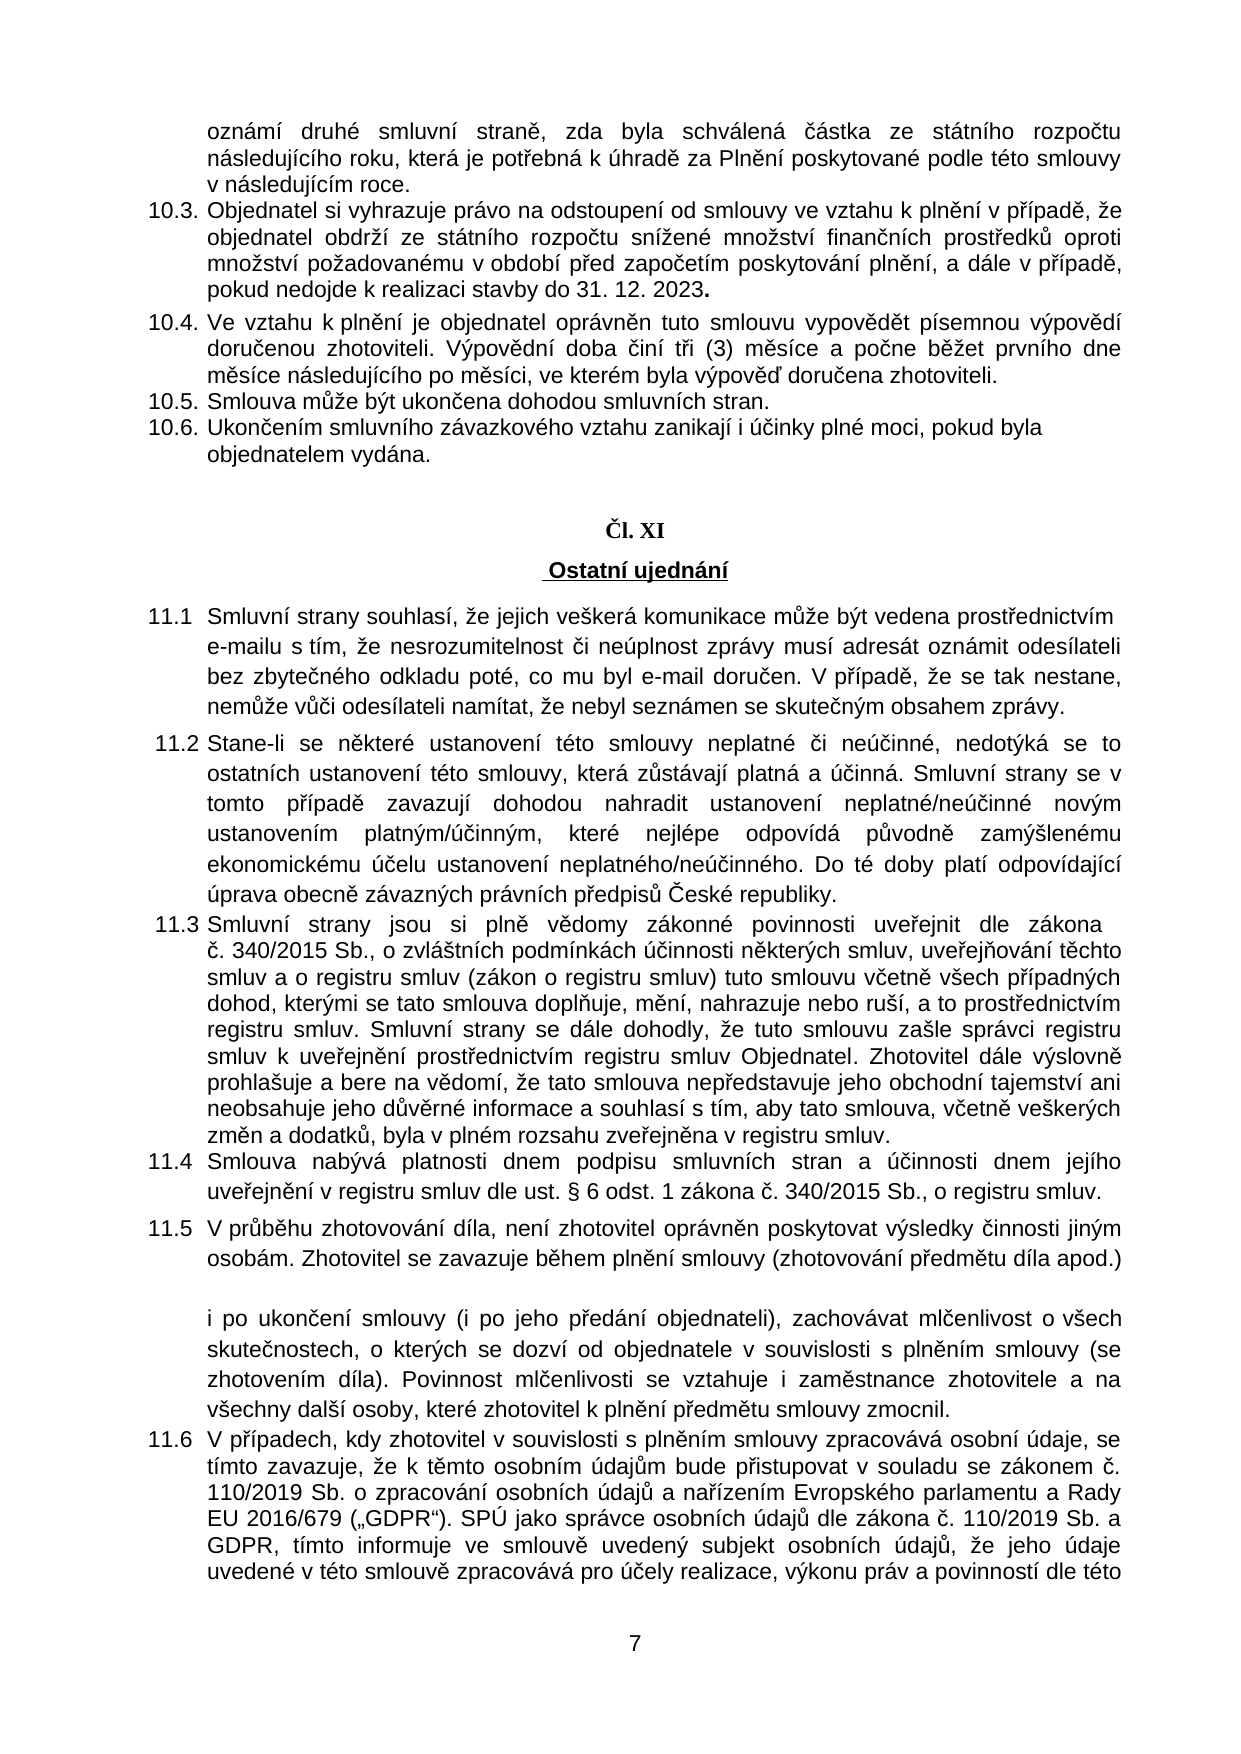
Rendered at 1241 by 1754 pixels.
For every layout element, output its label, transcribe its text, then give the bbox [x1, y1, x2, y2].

list Smlouva nabývá platnosti dnem podpisu smluvních stran a účinnosti dnem jejího uveřejnění v registru smluv dle ust. § 6 odst. 1 zákona č. 340/2015 Sb., o registru smluv. [148, 1148, 1122, 1205]
list Smluvní strany souhlasí, že jejich veškerá komunikace může být vedena prostřednictvím e-mailu s tím, že nesrozumitelnost či neúplnost zprávy musí adresát oznámit odesílateli bez zbytečného odkladu poté, co mu byl e-mail doručen. V případě, že se tak nestane, nemůže vůči odesílateli namítat, že nebyl seznámen se skutečným obsahem zprávy. [148, 603, 1122, 719]
list Stane-li se některé ustanovení této smlouvy neplatné či neúčinné, nedotýká se to ostatních ustanovení této smlouvy, která zůstávají platná a účinná. Smluvní strany se v tomto případě zavazují dohodou nahradit ustanovení neplatné/neúčinné novým ustanovením platným/účinným, které nejlépe odpovídá původně zamýšlenému ekonomickému účelu ustanovení neplatného/neúčinného. Do té doby platí odpovídající úprava obecně závazných právních předpisů České republiky. [154, 730, 1122, 907]
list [148, 1426, 1122, 1584]
list Objednatel si vyhrazuje právo na odstoupení od smlouvy ve vztahu k plnění v případě, že objednatel obdrží ze státního rozpočtu snížené množství finančních prostředků oproti množství požadovanému v období před započetím poskytování plnění, a dále v případě, pokud nedojde k realizaci stavby do 31. 12. 2023. [148, 197, 1122, 303]
subtitle Ostatní ujednání [148, 557, 1122, 583]
list Ve vztahu k plnění je objednatel oprávněn tuto smlouvu vypovědět písemnou výpovědí doručenou zhotoviteli. Výpovědní doba činí tři (3) měsíce a počne běžet prvního dne měsíce následujícího po měsíci, ve kterém byla výpověď doručena zhotoviteli. [148, 309, 1122, 388]
list Ukončením smluvního závazkového vztahu zanikají i účinky plné moci, pokud byla objednatelem vydána. [148, 414, 1122, 467]
list V průběhu zhotovování díla, není zhotovitel oprávněn poskytovat výsledky činnosti jiným osobám. Zhotovitel se zavazuje během plnění smlouvy (zhotovování předmětu díla apod.) i po ukončení smlouvy (i po jeho předání objednateli), zachovávat mlčenlivost o všech skutečnostech, o kterých se dozví od objednatele v souvislosti s plněním smlouvy (se zhotovením díla). Povinnost mlčenlivosti se vztahuje i zaměstnance zhotovitele a na všechny další osoby, které zhotovitel k plnění předmětu smlouvy zmocnil. [148, 1215, 1122, 1422]
list Smluvní strany jsou si plně vědomy zákonné povinnosti uveřejnit dle zákona č. 340/2015 Sb., o zvláštních podmínkách účinnosti některých smluv, uveřejňování těchto smluv a o registru smluv (zákon o registru smluv) tuto smlouvu včetně všech případných dohod, kterými se tato smlouva doplňuje, mění, nahrazuje nebo ruší, a to prostřednictvím registru smluv. Smluvní strany se dále dohodly, že tuto smlouvu zašle správci registru smluv k uveřejnění prostřednictvím registru smluv Objednatel. Zhotovitel dále výslovně prohlašuje a bere na vědomí, že tato smlouva nepředstavuje jeho obchodní tajemství ani neobsahuje jeho důvěrné informace a souhlasí s tím, aby tato smlouva, včetně veškerých změn a dodatků, byla v plném rozsahu zveřejněna v registru smluv. [154, 911, 1122, 1148]
subtitle Čl. XI [148, 517, 1122, 544]
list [148, 118, 1122, 197]
list Smlouva může být ukončena dohodou smluvních stran. [148, 388, 1122, 414]
